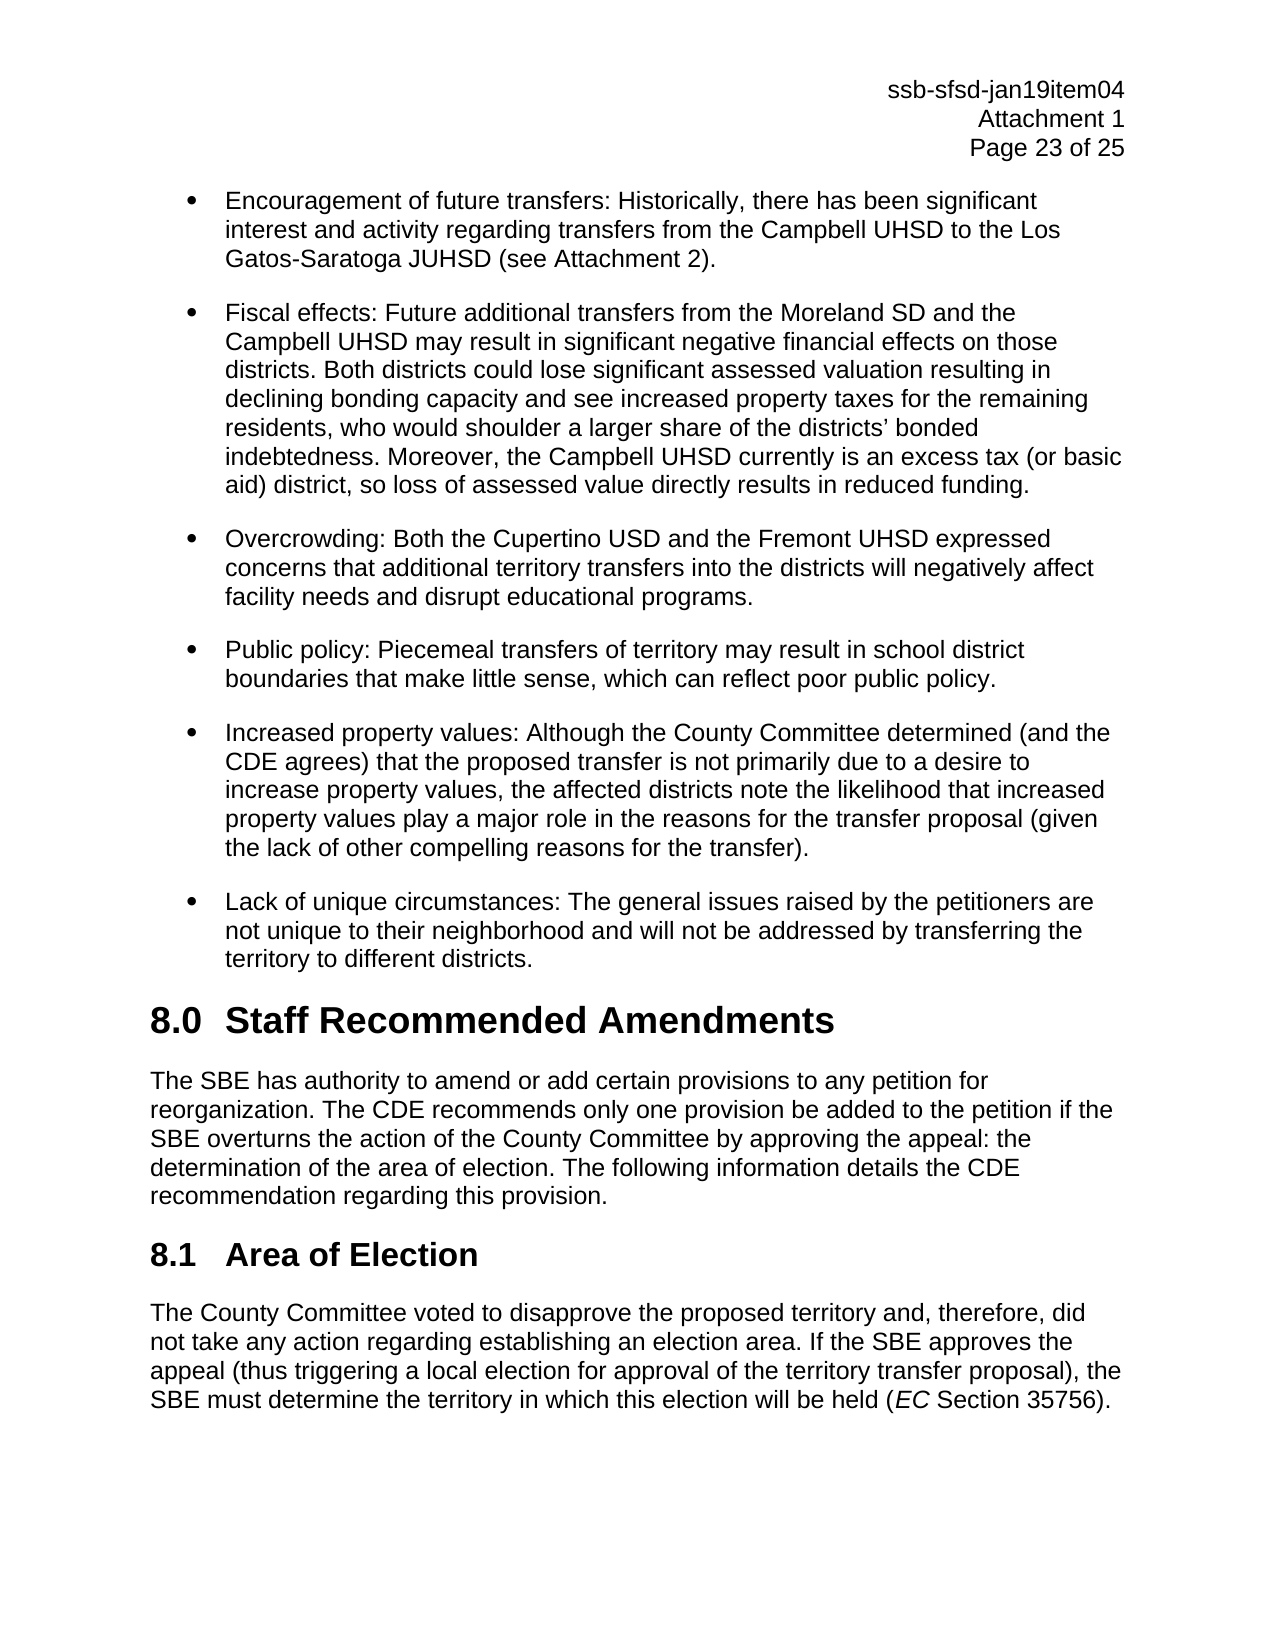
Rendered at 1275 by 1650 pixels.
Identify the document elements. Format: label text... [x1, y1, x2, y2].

list Encouragement of future transfers: Historically, there has been significant interest and activity regarding transfers from the Campbell UHSD to the Los Gatos-Saratoga JUHSD (see Attachment 2). [187, 186, 1125, 273]
subtitle 8.0 Staff Recommended Amendments [150, 998, 1125, 1041]
list Fiscal effects: Future additional transfers from the Moreland SD and the Campbell UHSD may result in significant negative financial effects on those districts. Both districts could lose significant assessed valuation resulting in declining bonding capacity and see increased property taxes for the remaining residents, who would shoulder a larger share of the districts’ bonded indebtedness. Moreover, the Campbell UHSD currently is an excess tax (or basic aid) district, so loss of assessed value directly results in reduced funding. [187, 298, 1125, 499]
text The SBE has authority to amend or add certain provisions to any petition for reorganization. The CDE recommends only one provision be added to the petition if the SBE overturns the action of the County Committee by approving the appeal: the determination of the area of election. The following information details the CDE recommendation regarding this provision. [150, 1066, 1125, 1210]
list Overcrowding: Both the Cupertino USD and the Fremont UHSD expressed concerns that additional territory transfers into the districts will negatively affect facility needs and disrupt educational programs. [187, 524, 1125, 610]
text The County Committee voted to disapprove the proposed territory and, therefore, did not take any action regarding establishing an election area. If the SBE approves the appeal (thus triggering a local election for approval of the territory transfer proposal), the SBE must determine the territory in which this election will be held (EC Section 35756). [150, 1298, 1125, 1413]
list Lack of unique circumstances: The general issues raised by the petitioners are not unique to their neighborhood and will not be addressed by transferring the territory to different districts. [187, 887, 1125, 973]
list Public policy: Piecemeal transfers of territory may result in school district boundaries that make little sense, which can reflect poor public policy. [187, 635, 1125, 693]
subtitle 8.1 Area of Election [150, 1235, 1125, 1273]
list Increased property values: Although the County Committee determined (and the CDE agrees) that the proposed transfer is not primarily due to a desire to increase property values, the affected districts note the likelihood that increased property values play a major role in the reasons for the transfer proposal (given the lack of other compelling reasons for the transfer). [187, 718, 1125, 862]
